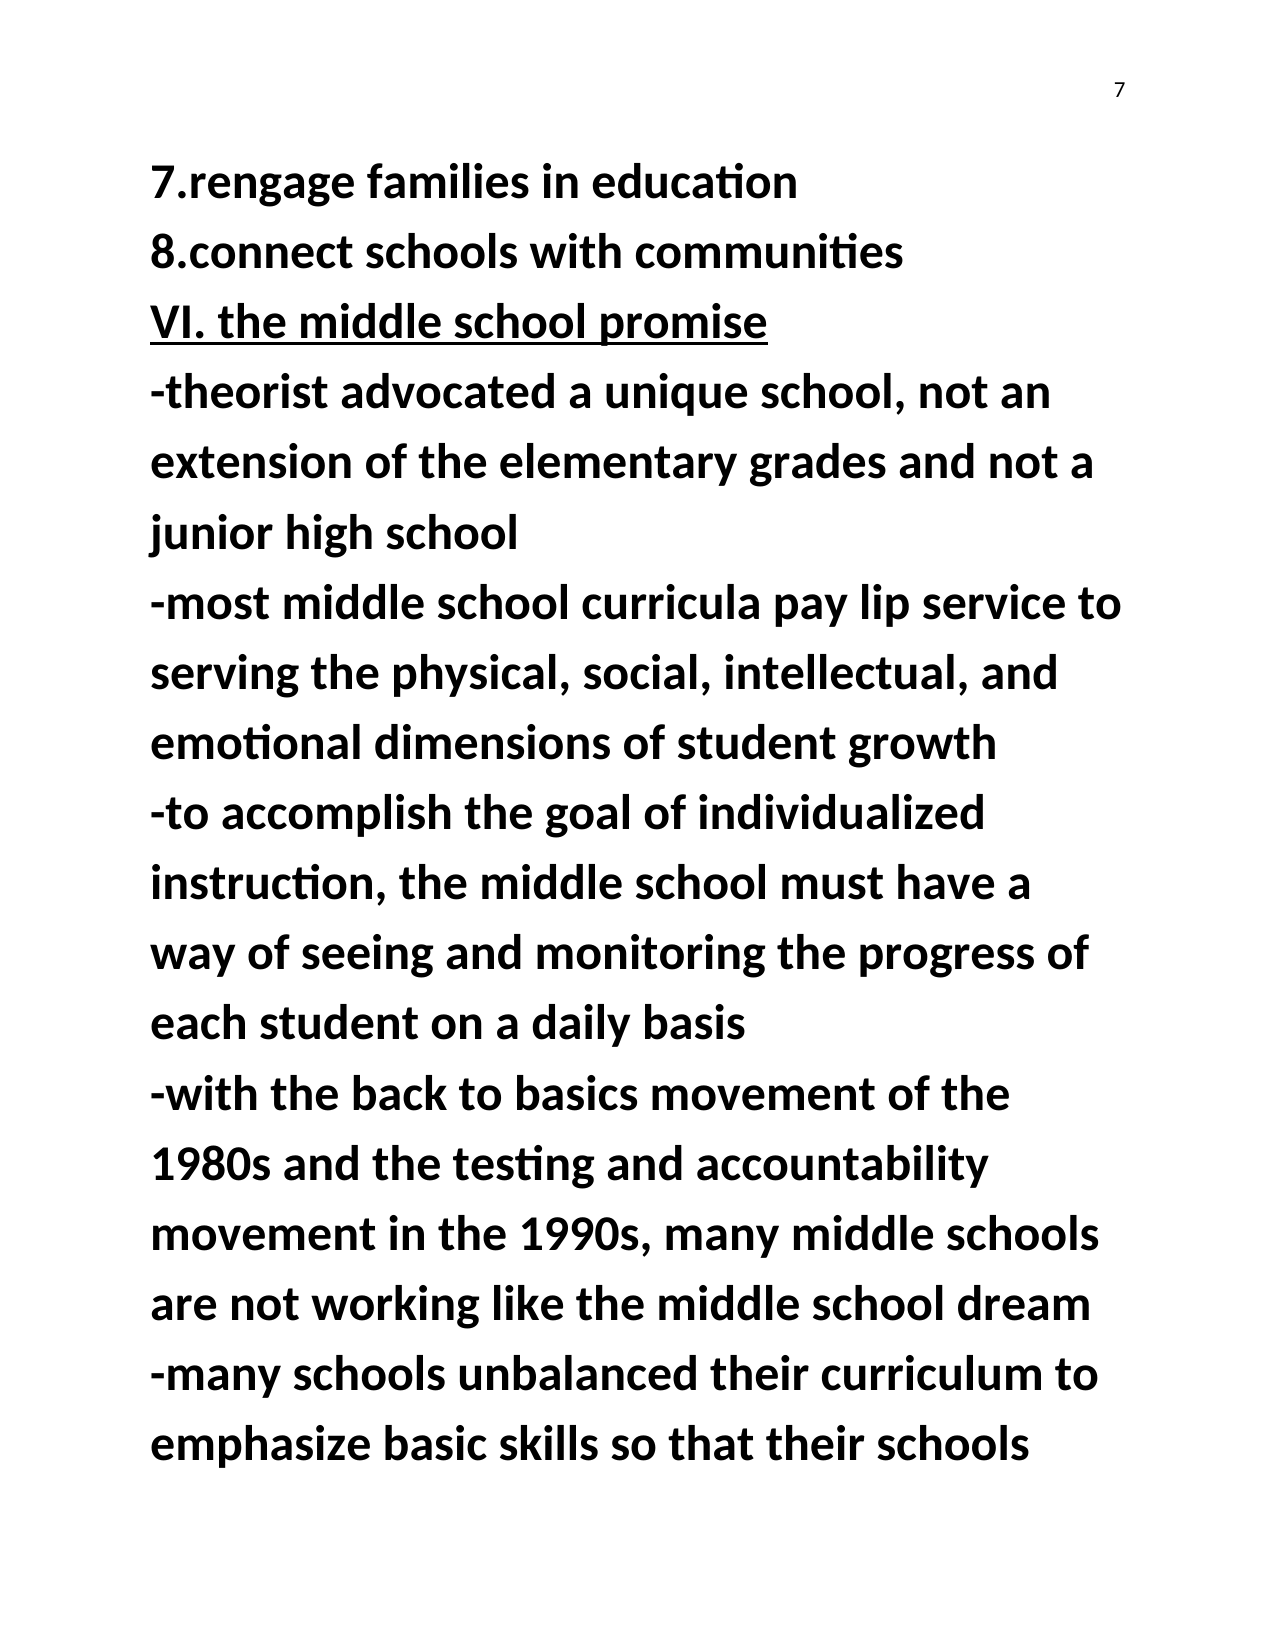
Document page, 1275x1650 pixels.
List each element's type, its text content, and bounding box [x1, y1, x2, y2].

text -to accomplish the goal of individualized instruction, the middle school must have a way of seeing and monitoring the progress of each student on a daily basis [150, 781, 1125, 1052]
text -theorist advocated a unique school, not an extension of the elementary grades and not a junior high school [150, 360, 1125, 562]
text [150, 1342, 1125, 1473]
text VI. the middle school promise [150, 290, 1125, 351]
text 7.rengage families in education [150, 150, 1125, 211]
text -with the back to basics movement of the 1980s and the testing and accountability movement in the 1990s, many middle schools are not working like the middle school dream [150, 1061, 1125, 1333]
text -most middle school curricula pay lip service to serving the physical, social, intellectual, and emotional dimensions of student growth [150, 571, 1125, 772]
text 8.connect schools with communities [150, 220, 1125, 281]
